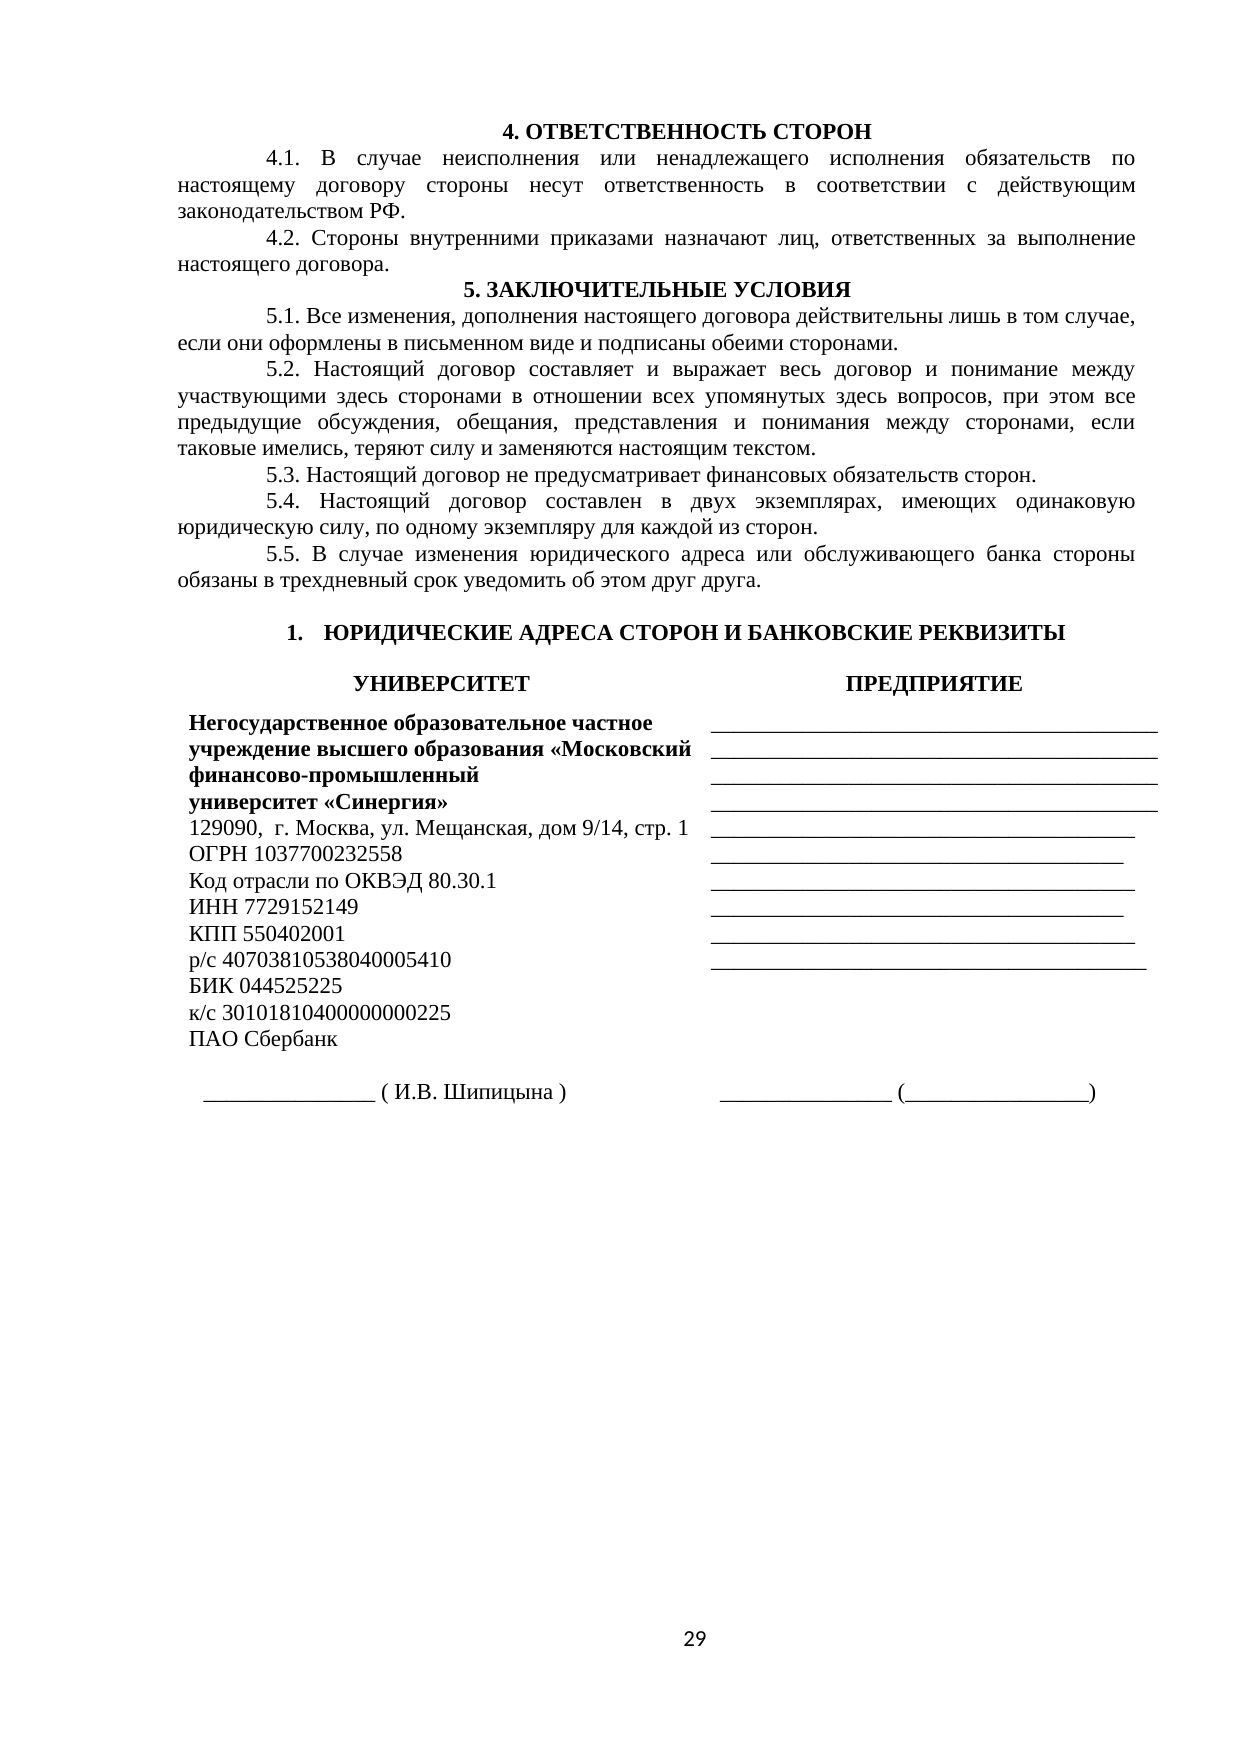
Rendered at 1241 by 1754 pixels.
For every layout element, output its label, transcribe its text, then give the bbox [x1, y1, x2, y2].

subtitle 4. ОТВЕТСТВЕННОСТЬ СТОРОН [237, 118, 1137, 144]
text 5.5. В случае изменения юридического адреса или обслуживающего банка стороны обязаны в трехдневный срок уведомить об этом друг друга. [177, 540, 1137, 592]
table_cell 129090, г. Москва, ул. Мещанская, дом 9/14, стр. 1 [177, 814, 699, 841]
text 5.3. Настоящий договор не предусматривает финансовых обязательств сторон. [177, 461, 1137, 487]
table_cell _______________________________________ _______________________________________ _______________________________________ _______________________________________ [700, 709, 1169, 814]
table_header УНИВЕРСИТЕТ [177, 670, 699, 709]
table_cell Негосударственное образовательное частное учреждение высшего образования «Московский финансово-промышленный университет «Синергия» [177, 709, 699, 814]
text 5.4. Настоящий договор составлен в двух экземплярах, имеющих одинаковую юридическую силу, по одному экземпляру для каждой из сторон. [177, 487, 1137, 540]
table_cell _______________ (________________) [700, 1078, 1169, 1133]
table_header ПРЕДПРИЯТИЕ [700, 670, 1169, 709]
list Юридические адреса сторон и банковские реквизиты [215, 619, 1137, 645]
text 5.2. Настоящий договор составляет и выражает весь договор и понимание между участвующими здесь сторонами в отношении всех упомянутых здесь вопросов, при этом все предыдущие обсуждения, обещания, представления и понимания между сторонами, если таковые имелись, теряют силу и заменяются настоящим текстом. [177, 355, 1137, 461]
table_cell ____________________________________ _____________________________________ ____________________________________ _____________________________________ ______________________________________ [700, 841, 1169, 1078]
table_cell _______________ ( И.В. Шипицына ) [177, 1078, 699, 1133]
text 4.2. Стороны внутренними приказами назначают лиц, ответственных за выполнение настоящего договора. [177, 223, 1137, 276]
table_cell ОГРН 1037700232558 Код отрасли по ОКВЭД 80.30.1 ИНН 7729152149 КПП 550402001​ р/с 40703810538040005410 БИК 044525225 к/с 30101810400000000225 ПАО Сбербанк [177, 841, 699, 1078]
text 5. ЗАКЛЮЧИТЕЛЬНЫЕ УСЛОВИЯ [177, 276, 1137, 303]
text 5.1. Все изменения, дополнения настоящего договора действительны лишь в том случае, если они оформлены в письменном виде и подписаны обеими сторонами. [177, 303, 1137, 355]
table_cell _____________________________________ [700, 814, 1169, 841]
text 4.1. В случае неисполнения или ненадлежащего исполнения обязательств по настоящему договору стороны несут ответственность в соответствии с действующим законодательством РФ. [177, 144, 1137, 223]
